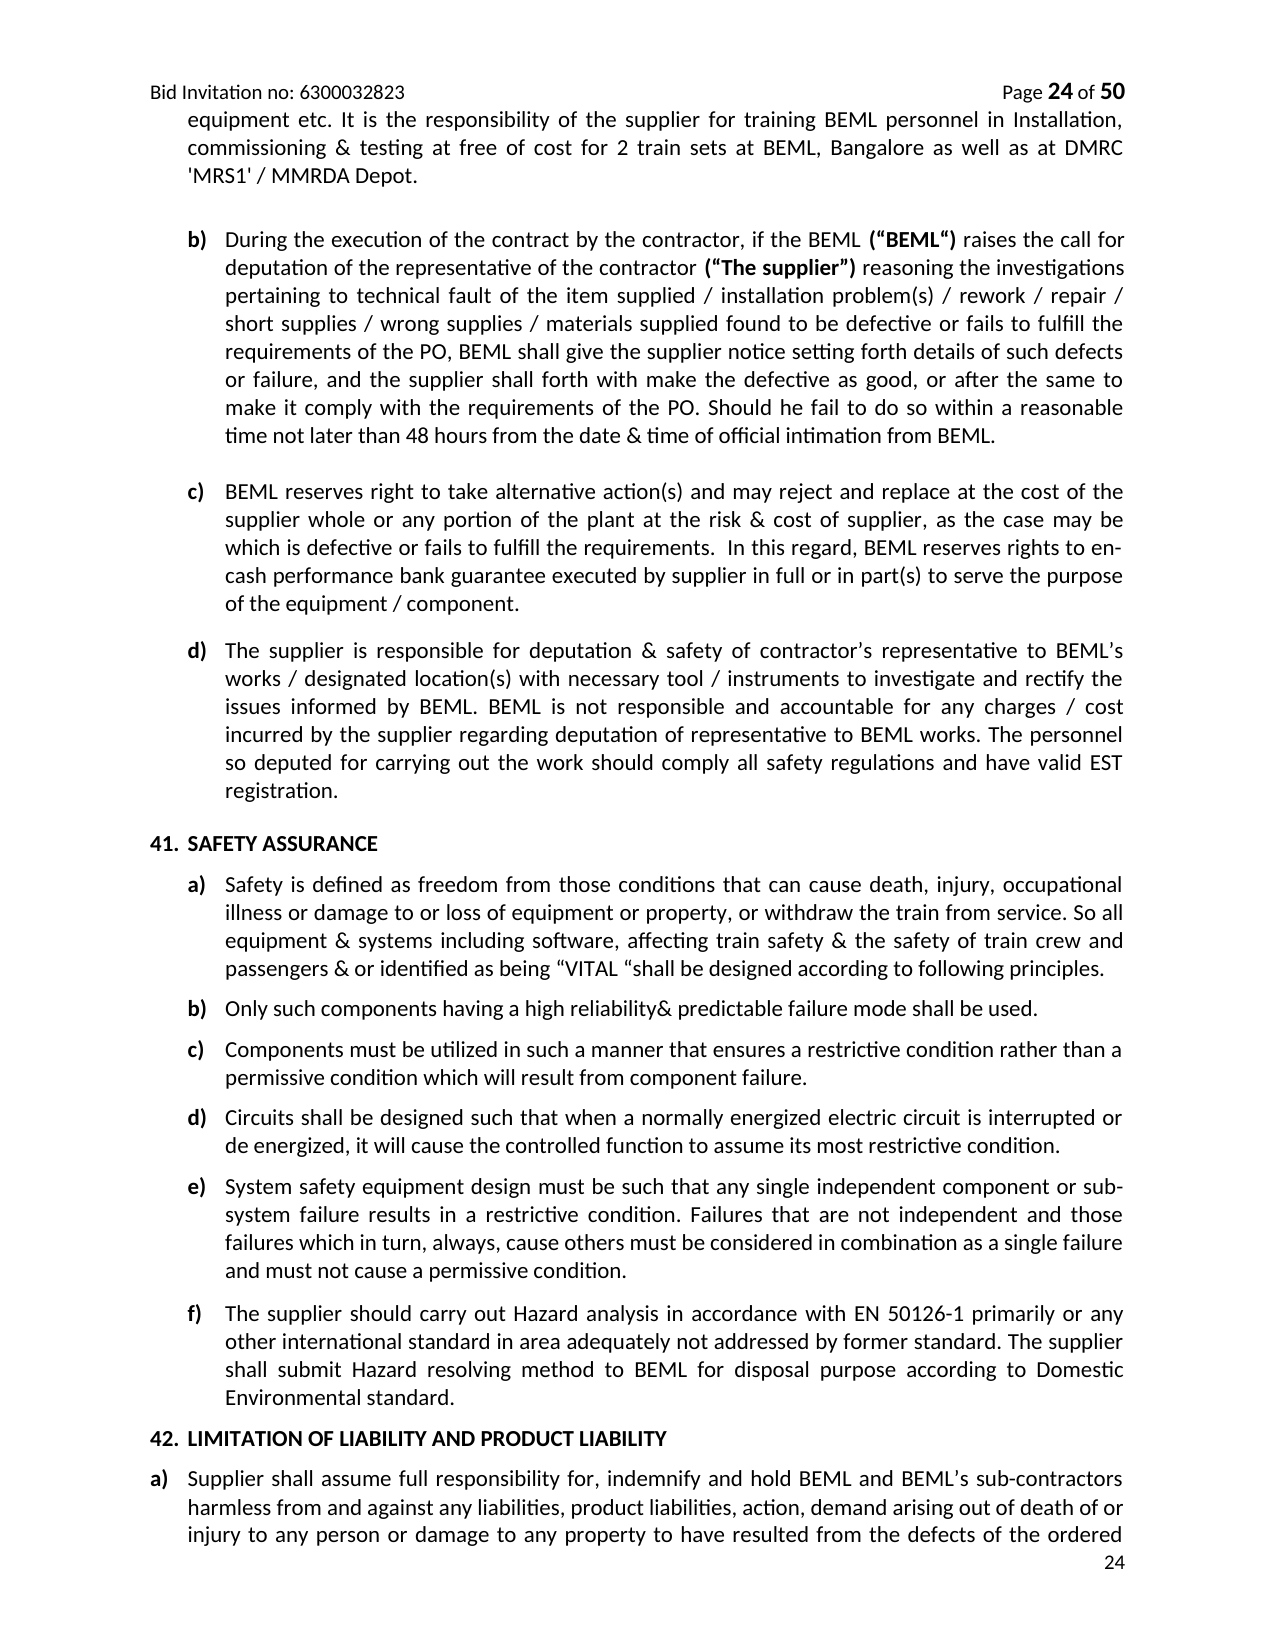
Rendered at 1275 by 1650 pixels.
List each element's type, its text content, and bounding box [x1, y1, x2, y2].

list System safety equipment design must be such that any single independent component or sub-system failure results in a restrictive condition. Failures that are not independent and those failures which in turn, always, cause others must be considered in combination as a single failure and must not cause a permissive condition. [187, 1172, 1125, 1284]
list Only such components having a high reliability& predictable failure mode shall be used. [187, 994, 1125, 1022]
list BEML reserves right to take alternative action(s) and may reject and replace at the cost of the supplier whole or any portion of the plant at the risk & cost of supplier, as the case may be which is defective or fails to fulfill the requirements. In this regard, BEML reserves rights to en-cash performance bank guarantee executed by supplier in full or in part(s) to serve the purpose of the equipment / component. [187, 477, 1125, 617]
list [150, 106, 1125, 189]
list Circuits shall be designed such that when a normally energized electric circuit is interrupted or de energized, it will cause the controlled function to assume its most restrictive condition. [187, 1103, 1125, 1159]
list The supplier is responsible for deputation & safety of contractor’s representative to BEML’s works / designated location(s) with necessary tool / instruments to investigate and rectify the issues informed by BEML. BEML is not responsible and accountable for any charges / cost incurred by the supplier regarding deputation of representative to BEML works. The personnel so deputed for carrying out the work should comply all safety regulations and have valid EST registration. [187, 636, 1125, 804]
list During the execution of the contract by the contractor, if the BEML (“BEML“) raises the call for deputation of the representative of the contractor (“The supplier”) reasoning the investigations pertaining to technical fault of the item supplied / installation problem(s) / rework / repair / short supplies / wrong supplies / materials supplied found to be defective or fails to fulfill the requirements of the PO, BEML shall give the supplier notice setting forth details of such defects or failure, and the supplier shall forth with make the defective as good, or after the same to make it comply with the requirements of the PO. Should he fail to do so within a reasonable time not later than 48 hours from the date & time of official intimation from BEML. [187, 225, 1125, 449]
list Components must be utilized in such a manner that ensures a restrictive condition rather than a permissive condition which will result from component failure. [187, 1035, 1125, 1091]
list SAFETY ASSURANCE [150, 829, 1125, 857]
list LIMITATION OF LIABILITY AND PRODUCT LIABILITY [150, 1424, 1125, 1452]
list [150, 1464, 1125, 1549]
list The supplier should carry out Hazard analysis in accordance with EN 50126-1 primarily or any other international standard in area adequately not addressed by former standard. The supplier shall submit Hazard resolving method to BEML for disposal purpose according to Domestic Environmental standard. [187, 1299, 1125, 1412]
list Safety is defined as freedom from those conditions that can cause death, injury, occupational illness or damage to or loss of equipment or property, or withdraw the train from service. So all equipment & systems including software, affecting train safety & the safety of train crew and passengers & or identified as being “VITAL “shall be designed according to following principles. [187, 870, 1125, 982]
